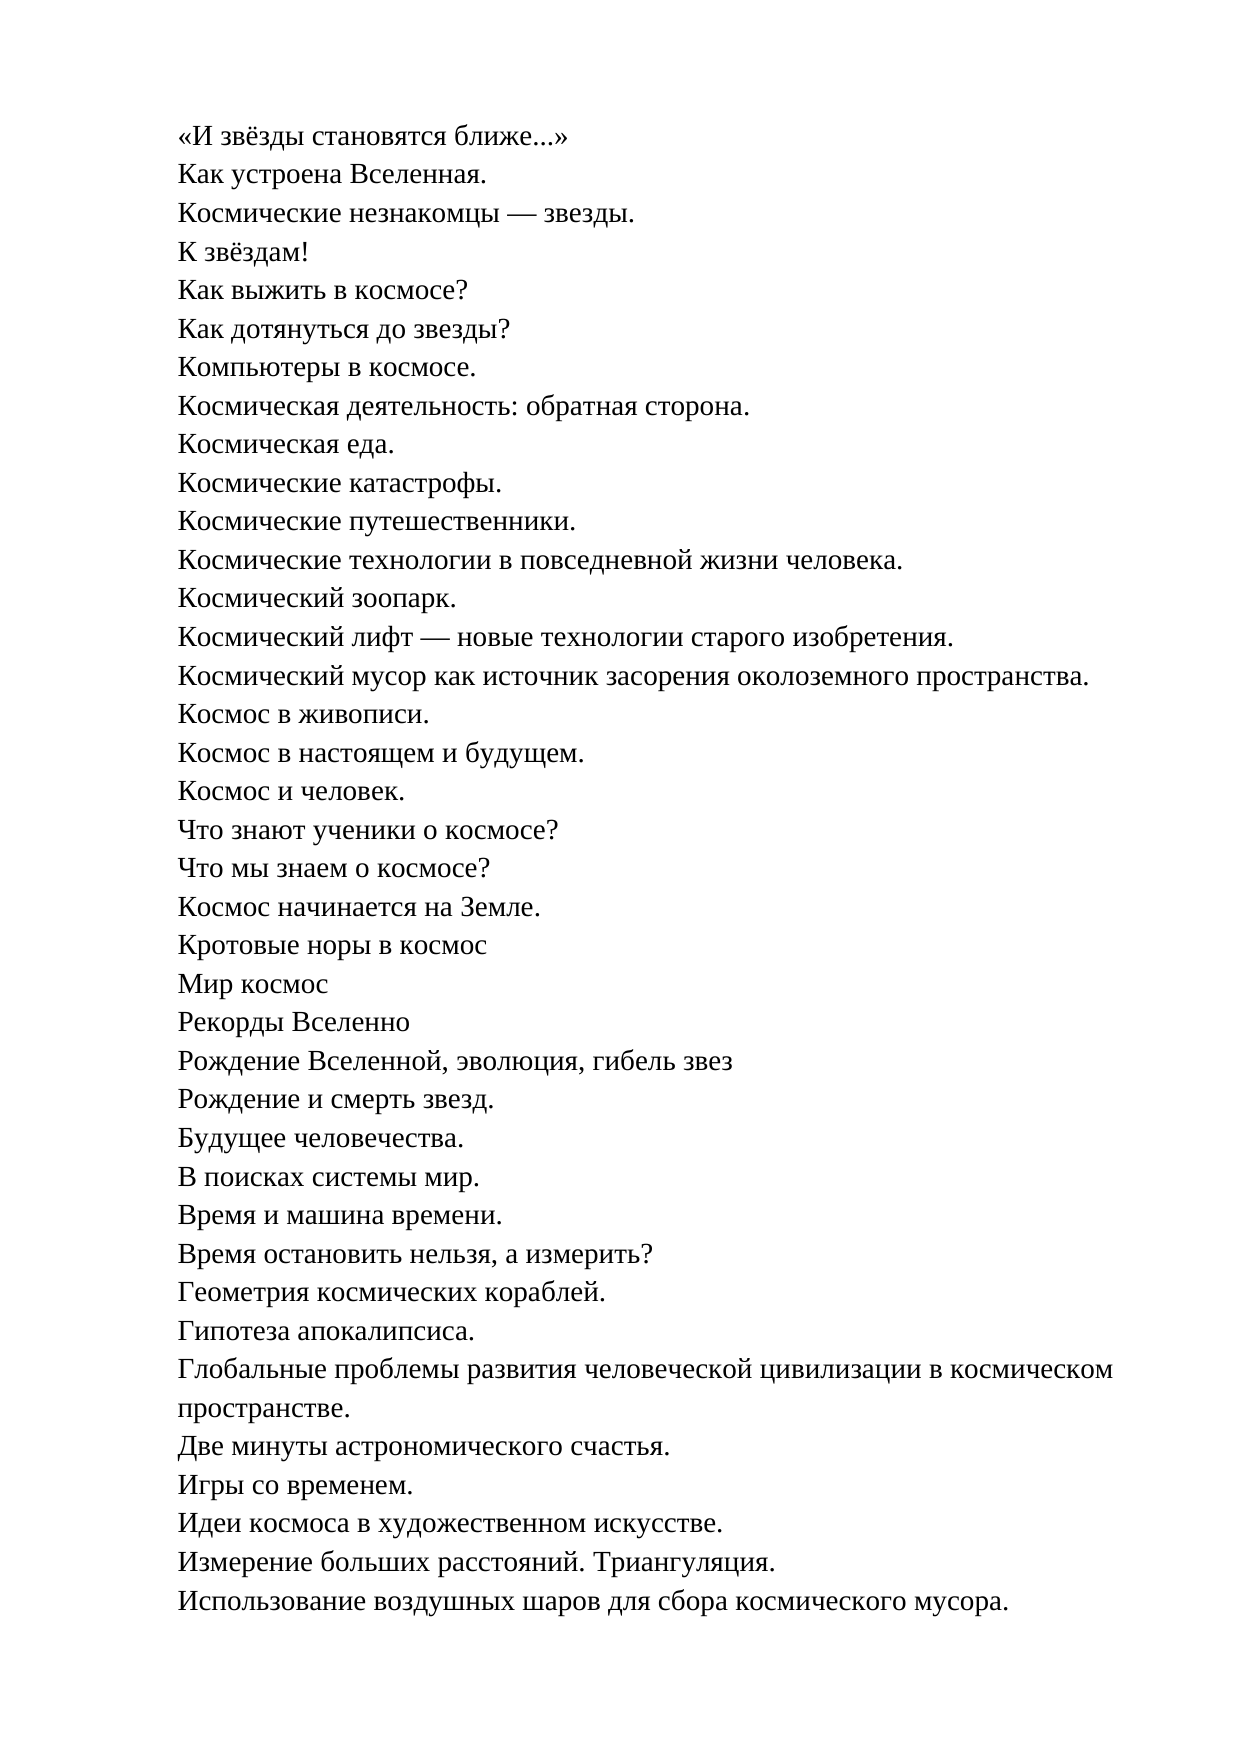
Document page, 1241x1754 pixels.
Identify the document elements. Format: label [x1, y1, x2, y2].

text [177, 118, 1152, 1616]
